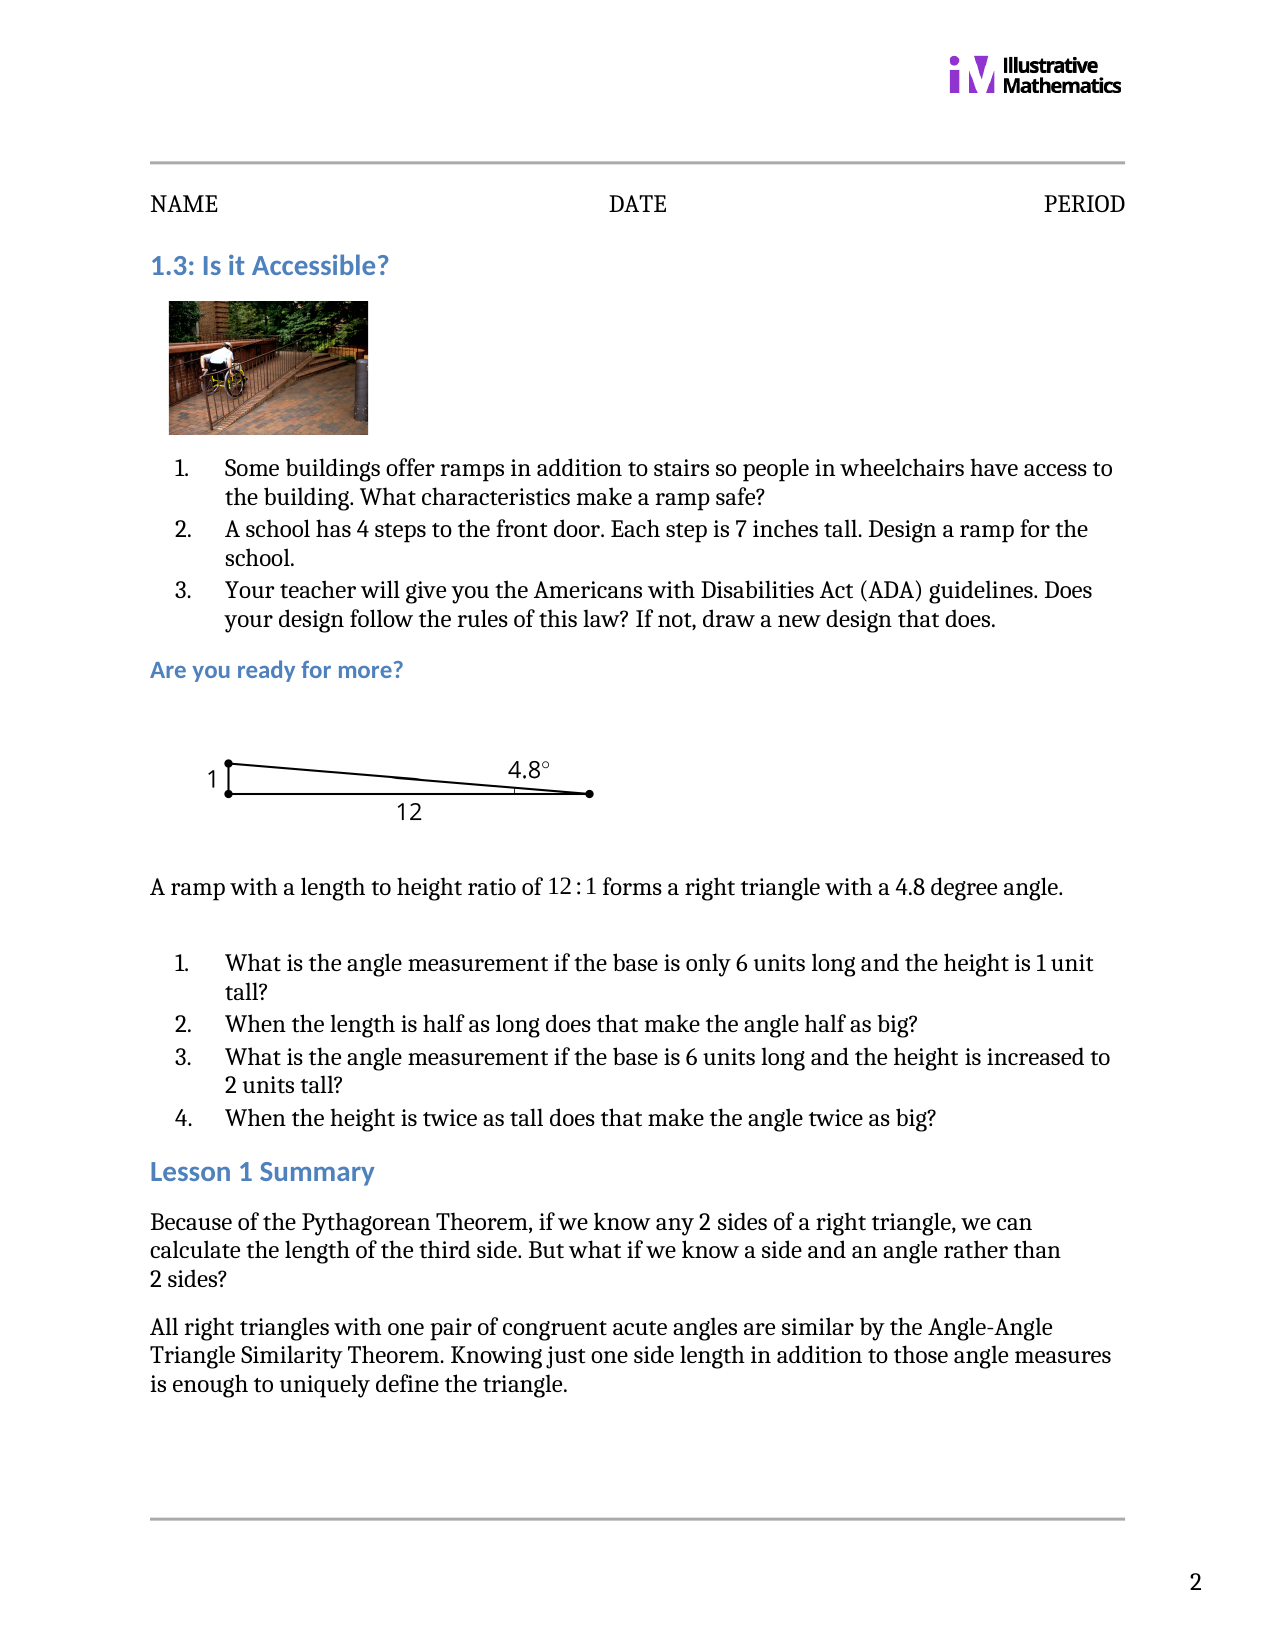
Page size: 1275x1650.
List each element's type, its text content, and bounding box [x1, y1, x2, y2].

subtitle 1.3: Is it Accessible? [150, 247, 1125, 283]
text Because of the Pythagorean Theorem, if we know any 2 sides of a right triangle, we can calculate the length of the third side. But what if we know a side and an angle rather than 2 sides? [150, 1208, 1125, 1294]
subtitle Lesson 1 Summary [150, 1153, 1125, 1189]
text A ramp with a length to height ratio of forms a right triangle with a 4.8 degree angle. [150, 872, 1125, 930]
list When the height is twice as tall does that make the angle twice as big? [175, 1104, 1125, 1132]
subtitle Are you ready for more? [150, 654, 1125, 685]
list Your teacher will give you the Americans with Disabilities Act (ADA) guidelines. Does your design follow the rules of this law? If not, draw a new design that does. [175, 576, 1125, 634]
list What is the angle measurement if the base is only 6 units long and the height is 1 unit tall? [175, 949, 1125, 1006]
picture [168, 703, 657, 854]
picture [949, 55, 1121, 93]
list When the length is half as long does that make the angle half as big? [175, 1010, 1125, 1039]
list What is the angle measurement if the base is 6 units long and the height is increased to 2 units tall? [175, 1042, 1125, 1100]
text All right triangles with one pair of congruent acute angles are similar by the Angle-Angle Triangle Similarity Theorem. Knowing just one side length in addition to those angle measures is enough to uniquely define the triangle. [150, 1313, 1125, 1399]
list A school has 4 steps to the front door. Each step is 7 inches tall. Design a ramp for the school. [175, 515, 1125, 572]
picture [168, 301, 369, 435]
list Some buildings offer ramps in addition to stairs so people in wheelchairs have access to the building. What characteristics make a ramp safe? [175, 454, 1125, 511]
